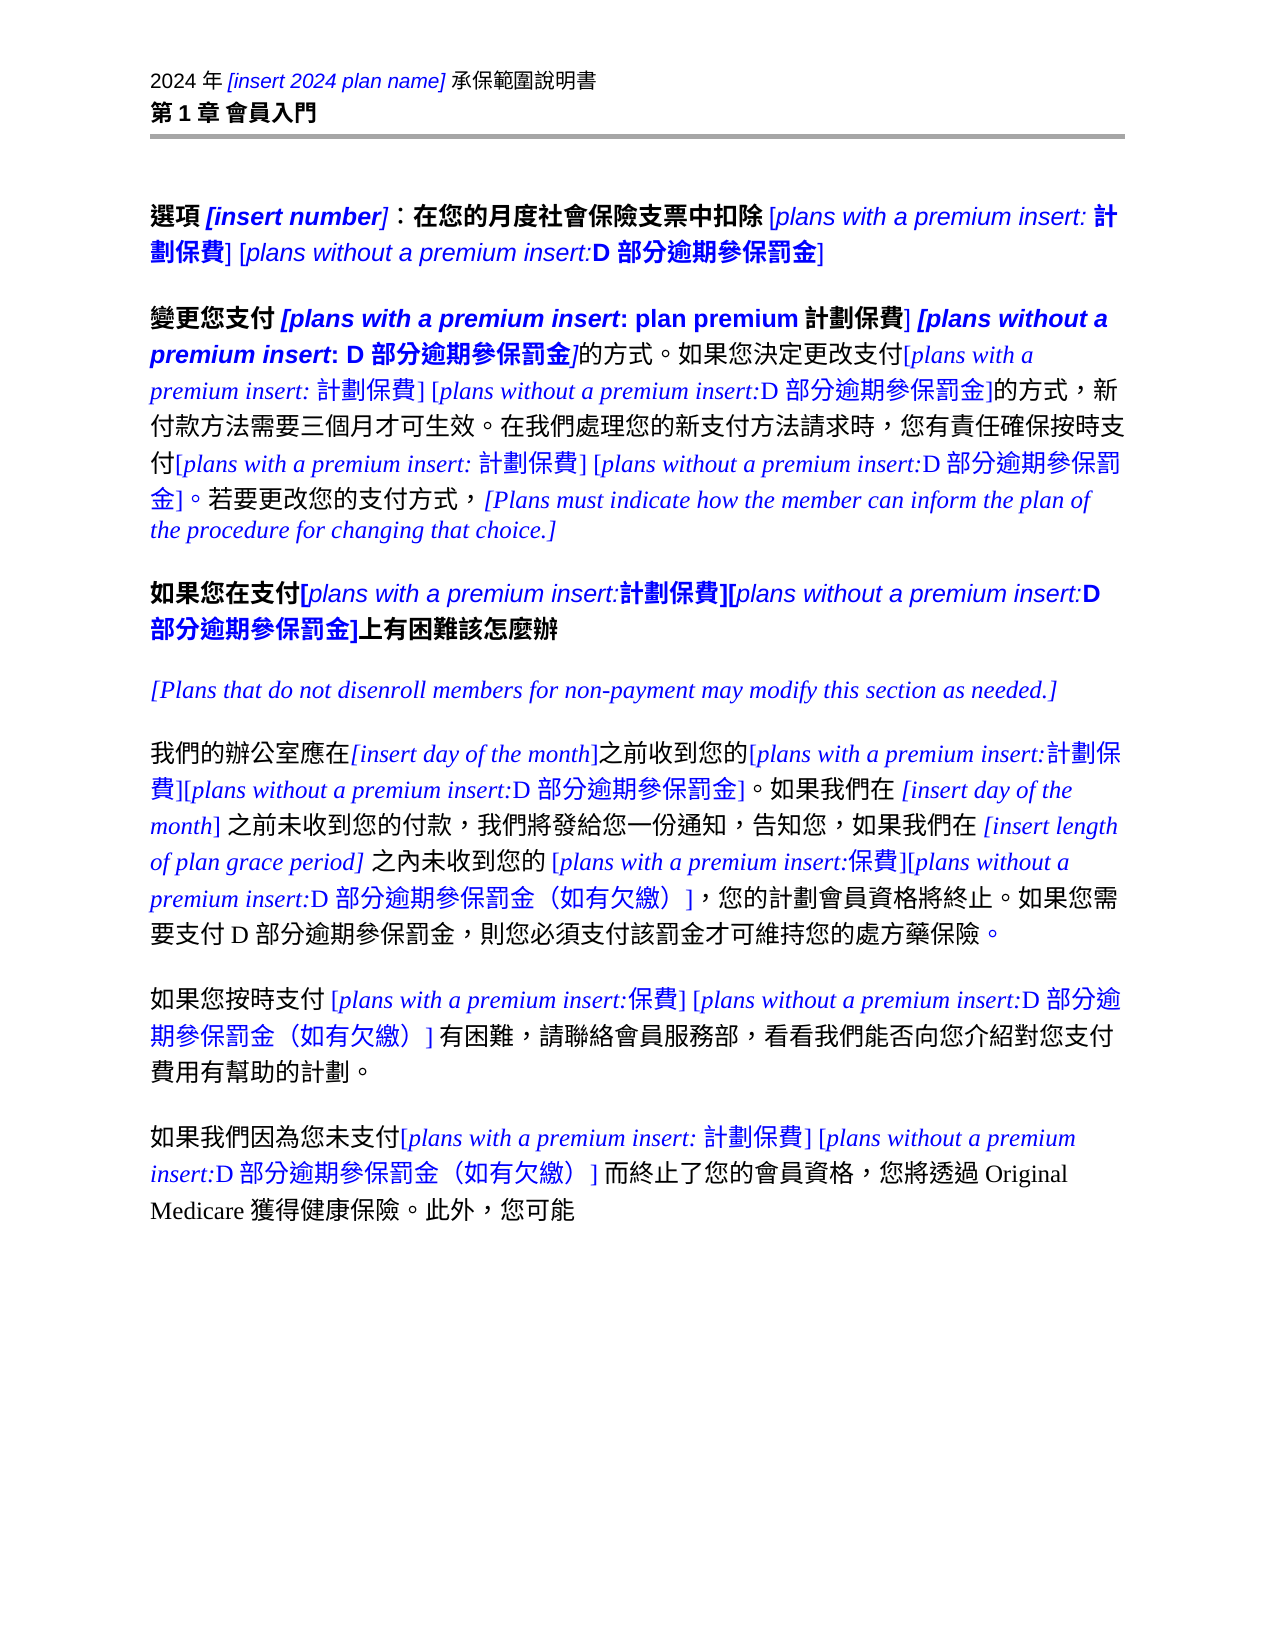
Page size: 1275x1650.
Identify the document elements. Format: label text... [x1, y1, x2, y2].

text 變更您支付 [plans with a premium insert: plan premium計劃保費] [plans without a premium insert: D 部分逾期參保罰金]的方式。如果您決定更改支付[plans with a premium insert: 計劃保費] [plans without a premium insert:D 部分逾期參保罰金]的方式，新付款方法需要三個月才可生效。在我們處理您的新支付方法請求時，您有責任確保按時支付[plans with a premium insert: 計劃保費] [plans without a premium insert:D 部分逾期參保罰金]。若要更改您的支付方式，[Plans must indicate how the member can inform the plan of the procedure for changing that choice.] [150, 298, 1125, 544]
text [Plans that do not disenroll members for non-payment may modify this section as needed.] [150, 675, 1125, 704]
subtitle 如果您在支付[plans with a premium insert:計劃保費][plans without a premium insert:D 部分逾期參保罰金]上有困難該怎麼辦 [150, 573, 1125, 646]
text 如果您按時支付 [plans with a premium insert:保費] [plans without a premium insert:D 部分逾期參保罰金（如有欠繳）] 有困難，請聯絡會員服務部，看看我們能否向您介紹對您支付費用有幫助的計劃。 [150, 980, 1125, 1088]
text 如果我們因為您未支付[plans with a premium insert: 計劃保費] [plans without a premium insert:D 部分逾期參保罰金（如有欠繳）] 而終止了您的會員資格，您將透過 Original Medicare 獲得健康保險。此外，您可能 [150, 1118, 1125, 1226]
text 我們的辦公室應在[insert day of the month]之前收到您的[plans with a premium insert:計劃保費][plans without a premium insert:D 部分逾期參保罰金]。如果我們在 [insert day of the month] 之前未收到您的付款，我們將發給您一份通知，告知您，如果我們在 [insert length of plan grace period] 之內未收到您的 [plans with a premium insert:保費][plans without a premium insert:D 部分逾期參保罰金（如有欠繳）]，您的計劃會員資格將終止。如果您需要支付 D 部分逾期參保罰金，則您必須支付該罰金才可維持您的處方藥保險。 [150, 733, 1125, 951]
subtitle 選項 [insert number]：在您的月度社會保險支票中扣除 [plans with a premium insert: 計劃保費] [plans without a premium insert:D 部分逾期參保罰金] [150, 196, 1125, 269]
